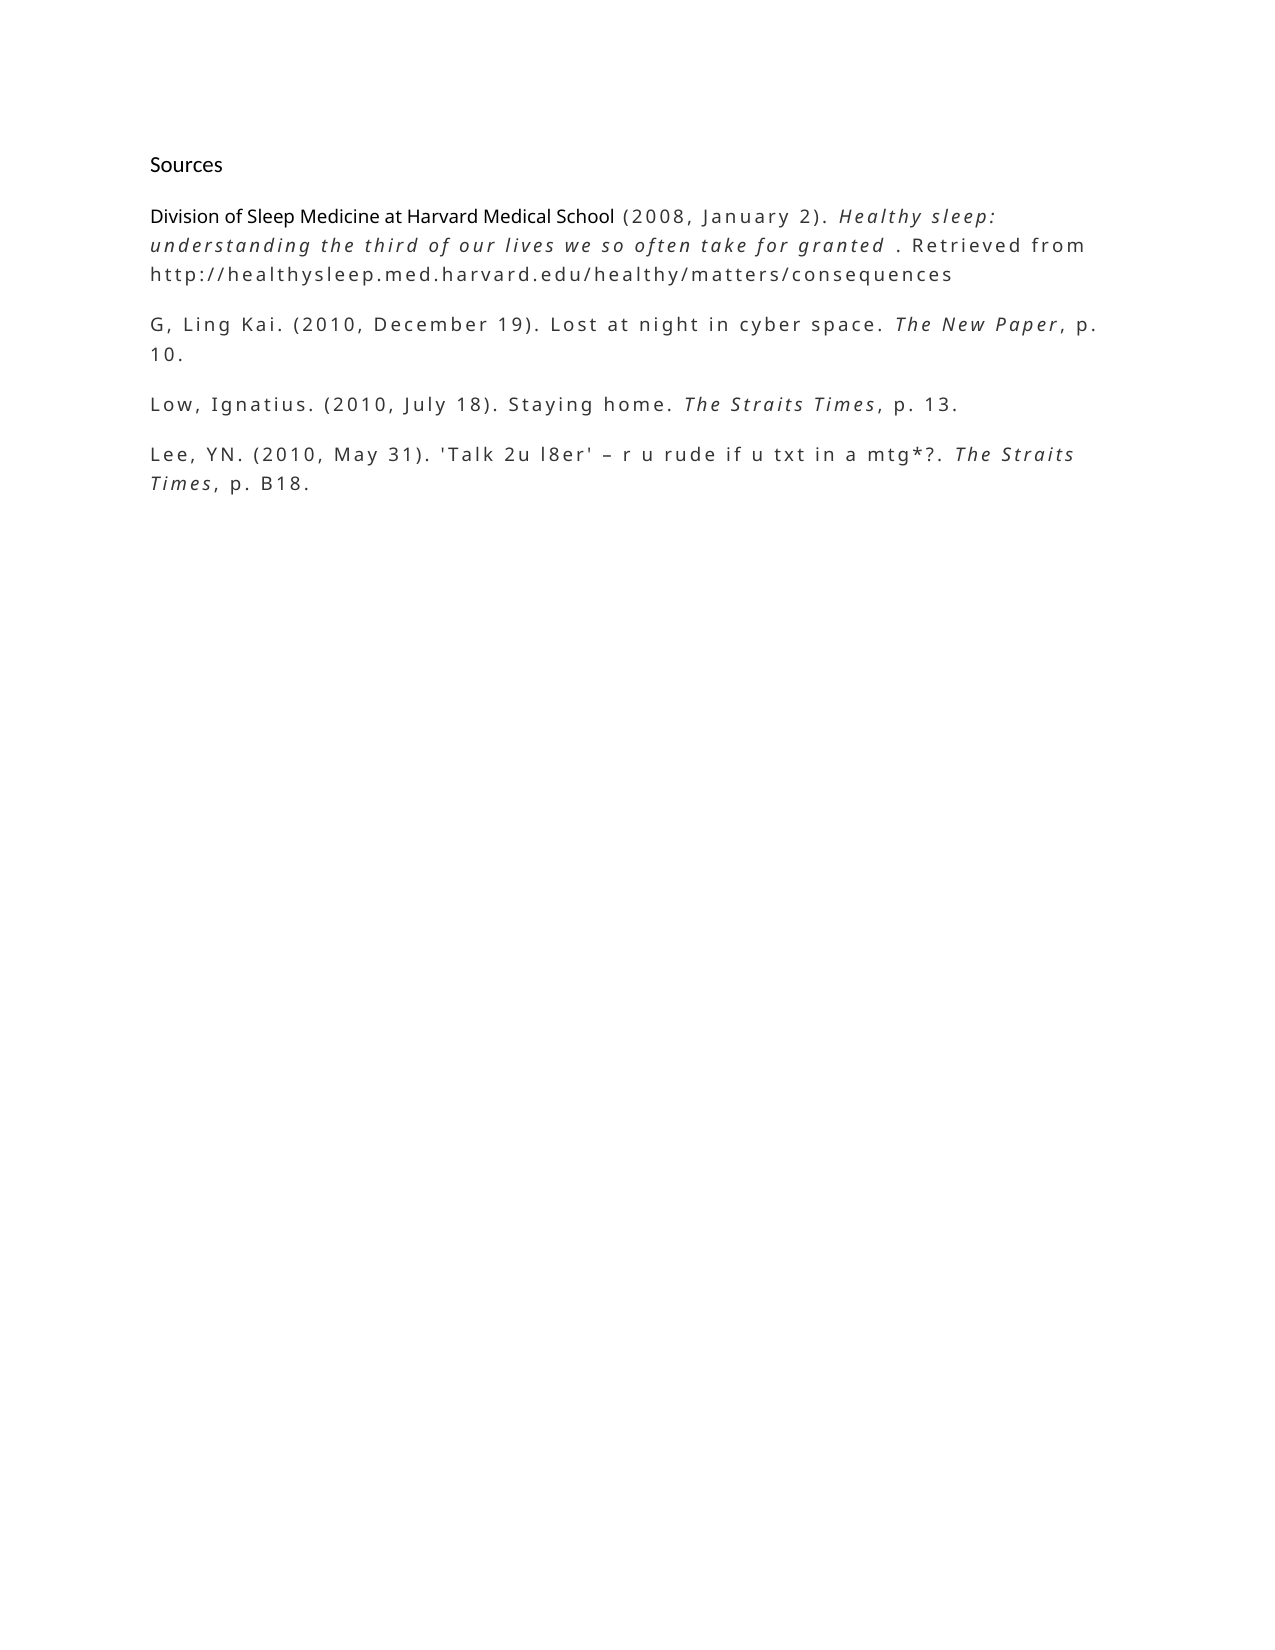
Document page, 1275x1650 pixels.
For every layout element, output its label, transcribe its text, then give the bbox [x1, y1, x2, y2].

text Lee, YN. (2010, May 31). 'Talk 2u l8er' – r u rude if u txt in a mtg*?. The Straits Times, p. B18. [150, 441, 1125, 496]
text Low, Ignatius. (2010, July 18). Staying home. The Straits Times, p. 13. [150, 391, 1125, 417]
text G, Ling Kai. (2010, December 19). Lost at night in cyber space. The New Paper, p. 10. [150, 312, 1125, 366]
text Division of Sleep Medicine at Harvard Medical School (2008, January 2). Healthy sleep: understanding the third of our lives we so often take for granted . Retrieved from http://healthysleep.med.harvard.edu/healthy/matters/consequences [150, 203, 1125, 287]
text Sources [150, 150, 1125, 178]
